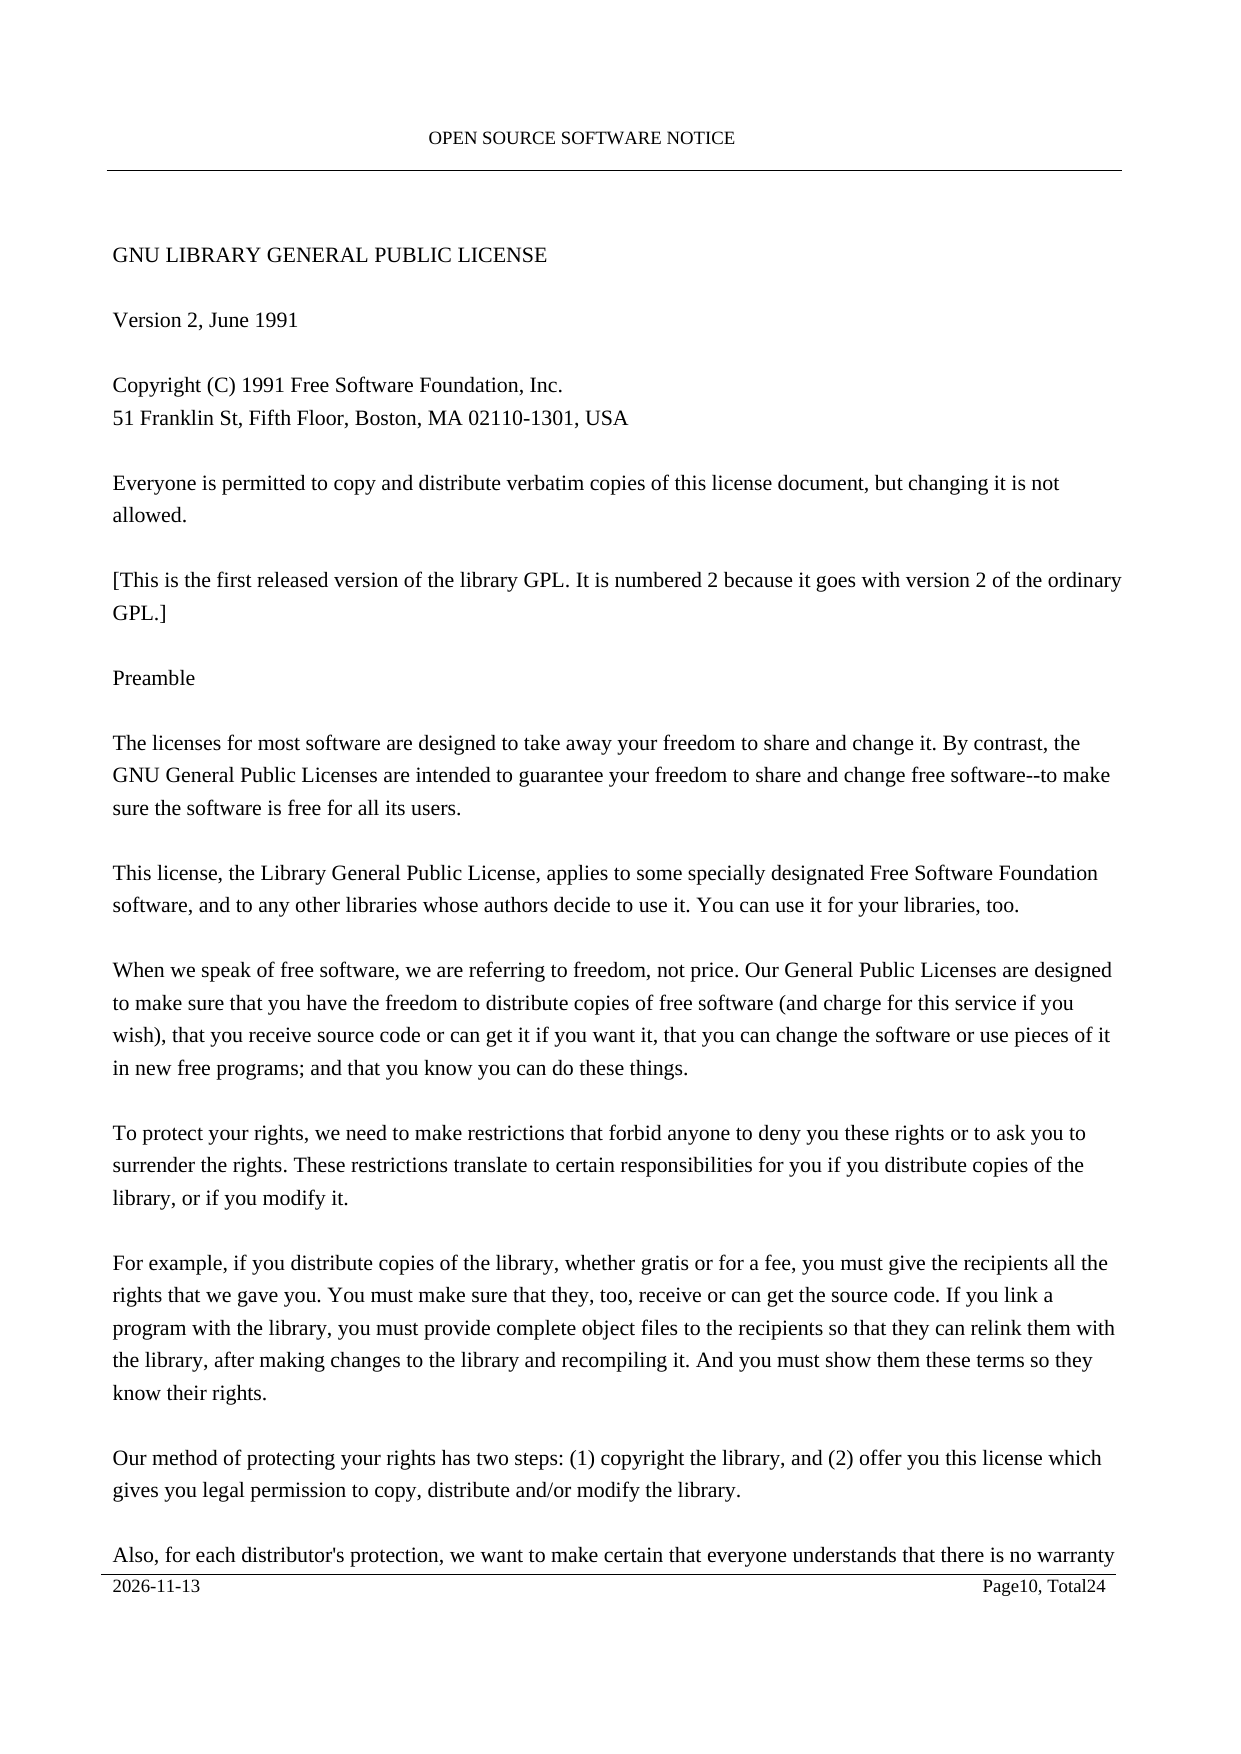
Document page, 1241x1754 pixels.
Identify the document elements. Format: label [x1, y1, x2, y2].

text [112, 206, 1128, 1571]
